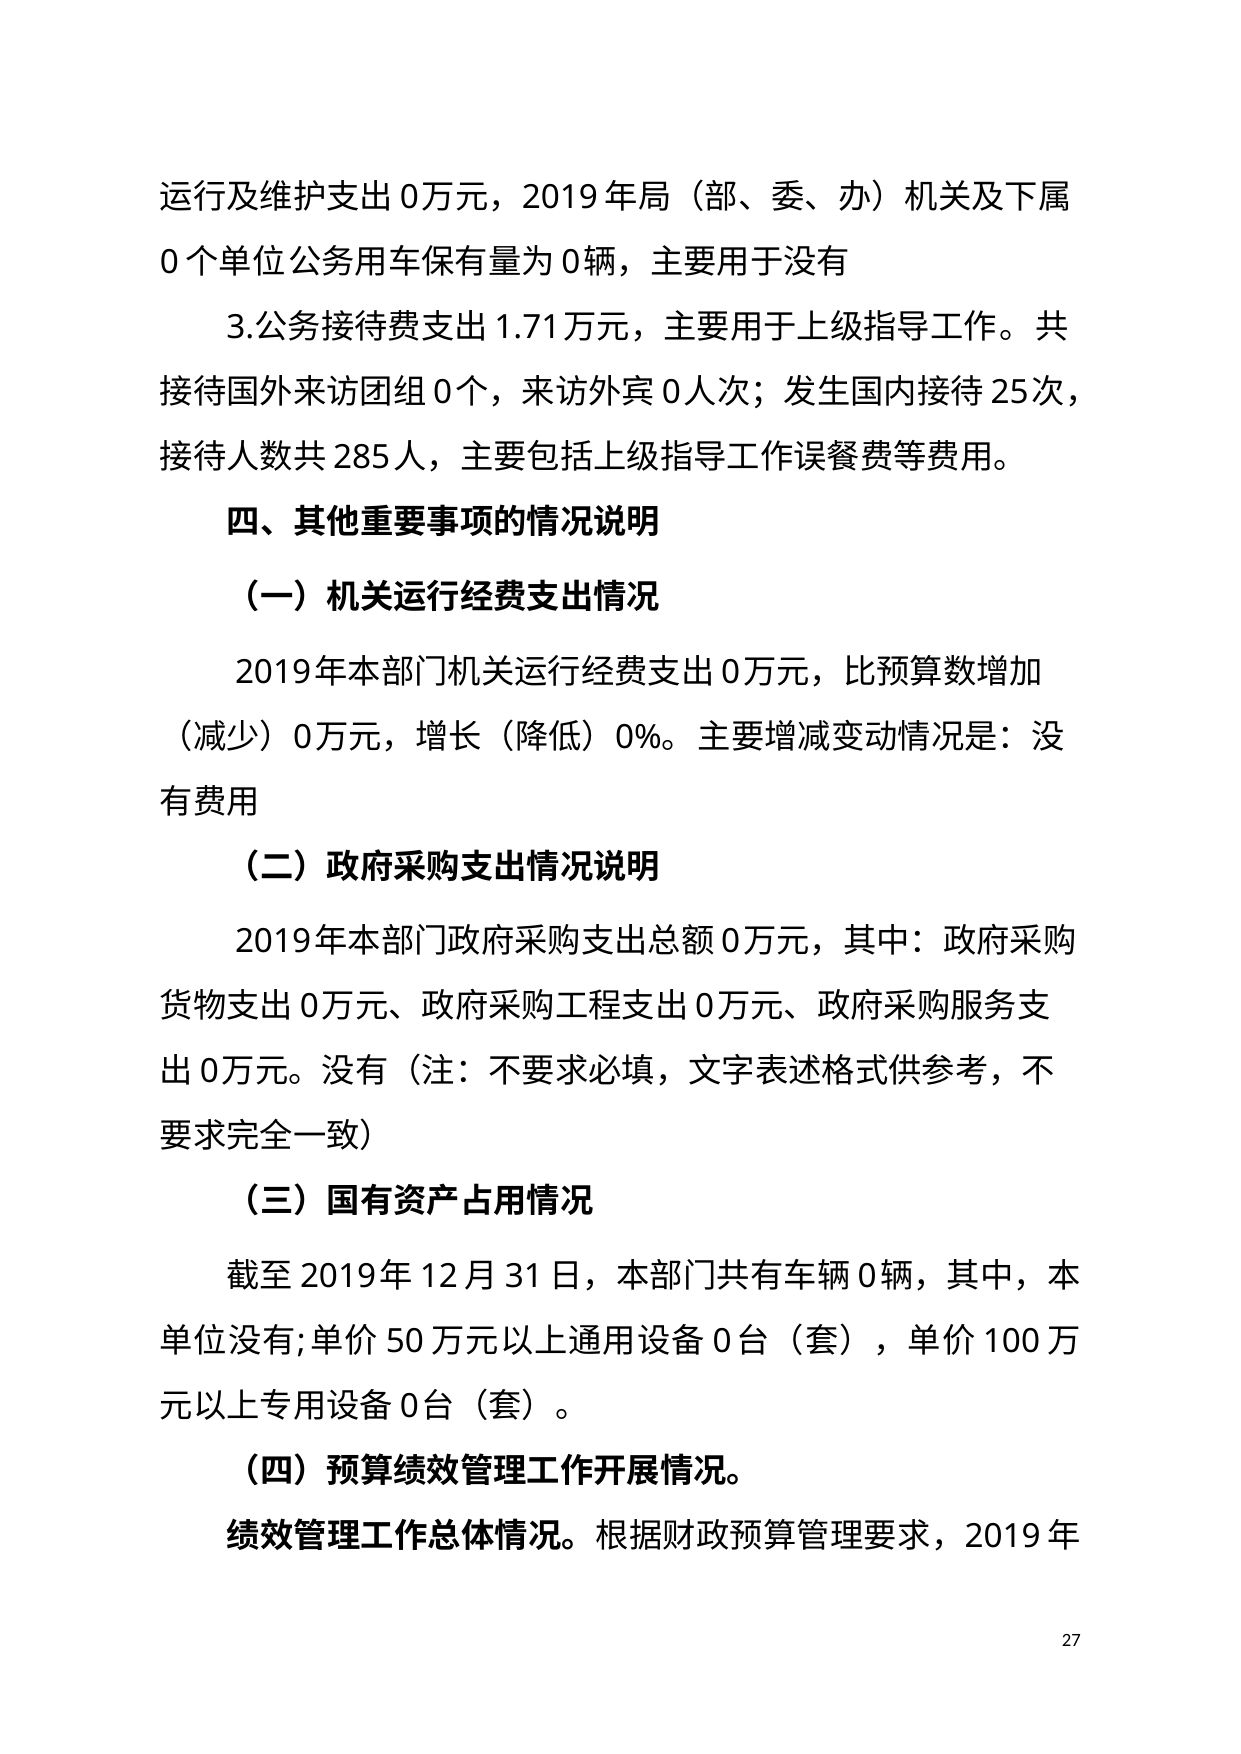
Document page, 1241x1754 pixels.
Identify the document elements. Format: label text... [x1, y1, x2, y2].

text 2019 年本部门机关运行经费支出0 万元，比预算数增加（减少）0 万元，增长（降低）0%。 主要增减变动情况是：没有费用 [159, 636, 1081, 831]
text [159, 1500, 1081, 1565]
text （四）预算绩效管理工作开展情况。 [159, 1435, 1081, 1500]
text 2019 年本部门政府采购支出总额0 万元，其中：政府采购货物支出0 万元、政府采购工程支出0 万元、政府采购服务支出0 万元。没有（注：不要求必填，文字表述格式供参考，不要求完全一致） [159, 906, 1081, 1166]
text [159, 162, 1081, 292]
text （二）政府采购支出情况说明 [159, 831, 1081, 896]
text 四、其他重要事项的情况说明 [159, 487, 1081, 552]
text 截至2019 年12月31日，本部门共有车辆0 辆，其中，本单位没有; 单价50万元以上通用设备0 台（套），单价100万元以上专用设备0 台（套）。 [159, 1240, 1081, 1435]
text （三）国有资产占用情况 [159, 1166, 1081, 1231]
text 3.公务接待费支出1.71 万元，主要用于上级指导工作 。 共接待国外来访团组0 个，来访外宾0 人次；发生国内接待25 次，接待人数共285 人，主要包括上级指导工作误餐费等费用。 [159, 292, 1081, 487]
text （一）机关运行经费支出情况 [159, 562, 1081, 627]
